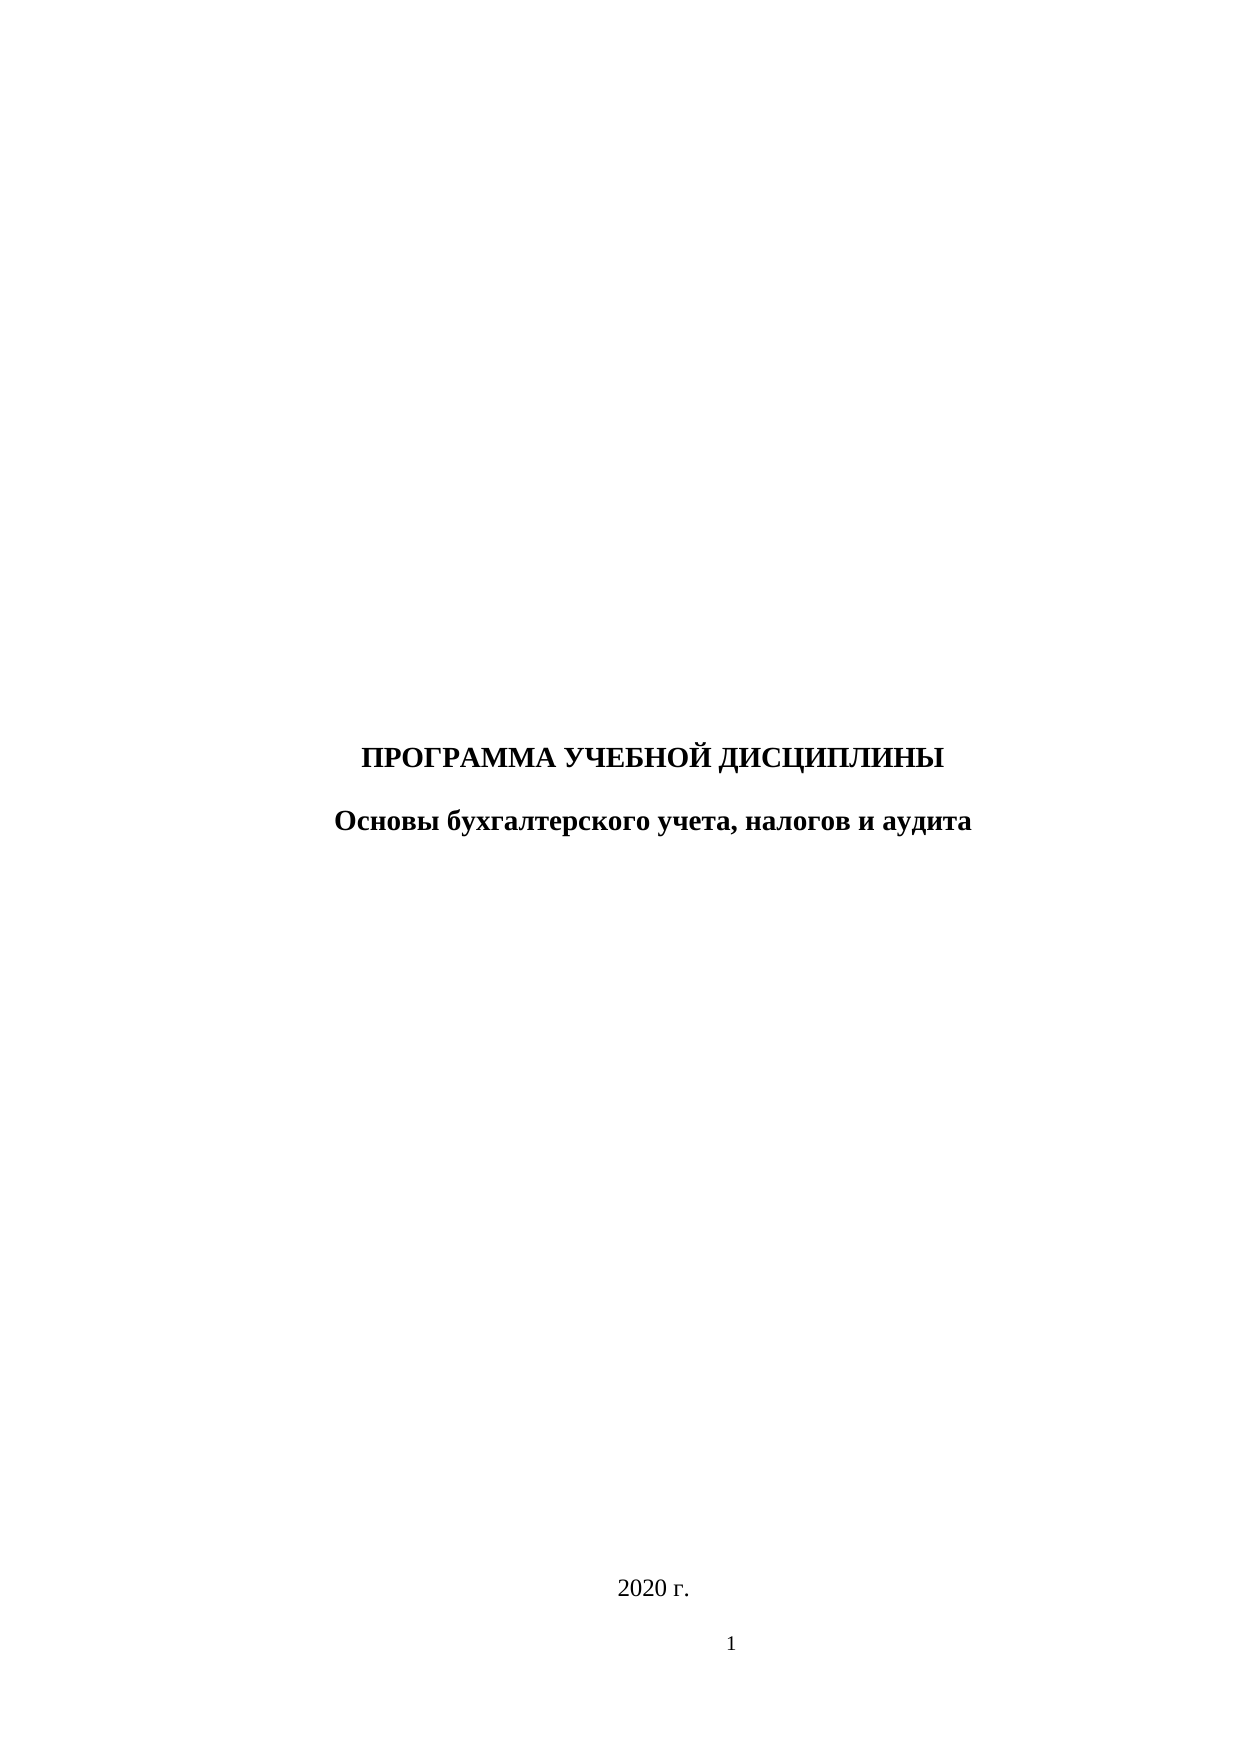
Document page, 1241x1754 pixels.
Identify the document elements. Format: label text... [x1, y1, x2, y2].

text 2020 г. [260, 1573, 1047, 1602]
text Основы бухгалтерского учета, налогов и аудита [259, 780, 1047, 843]
text ПРОГРАММА УЧЕБНОЙ ДИСЦИПЛИНЫ [259, 717, 1047, 780]
